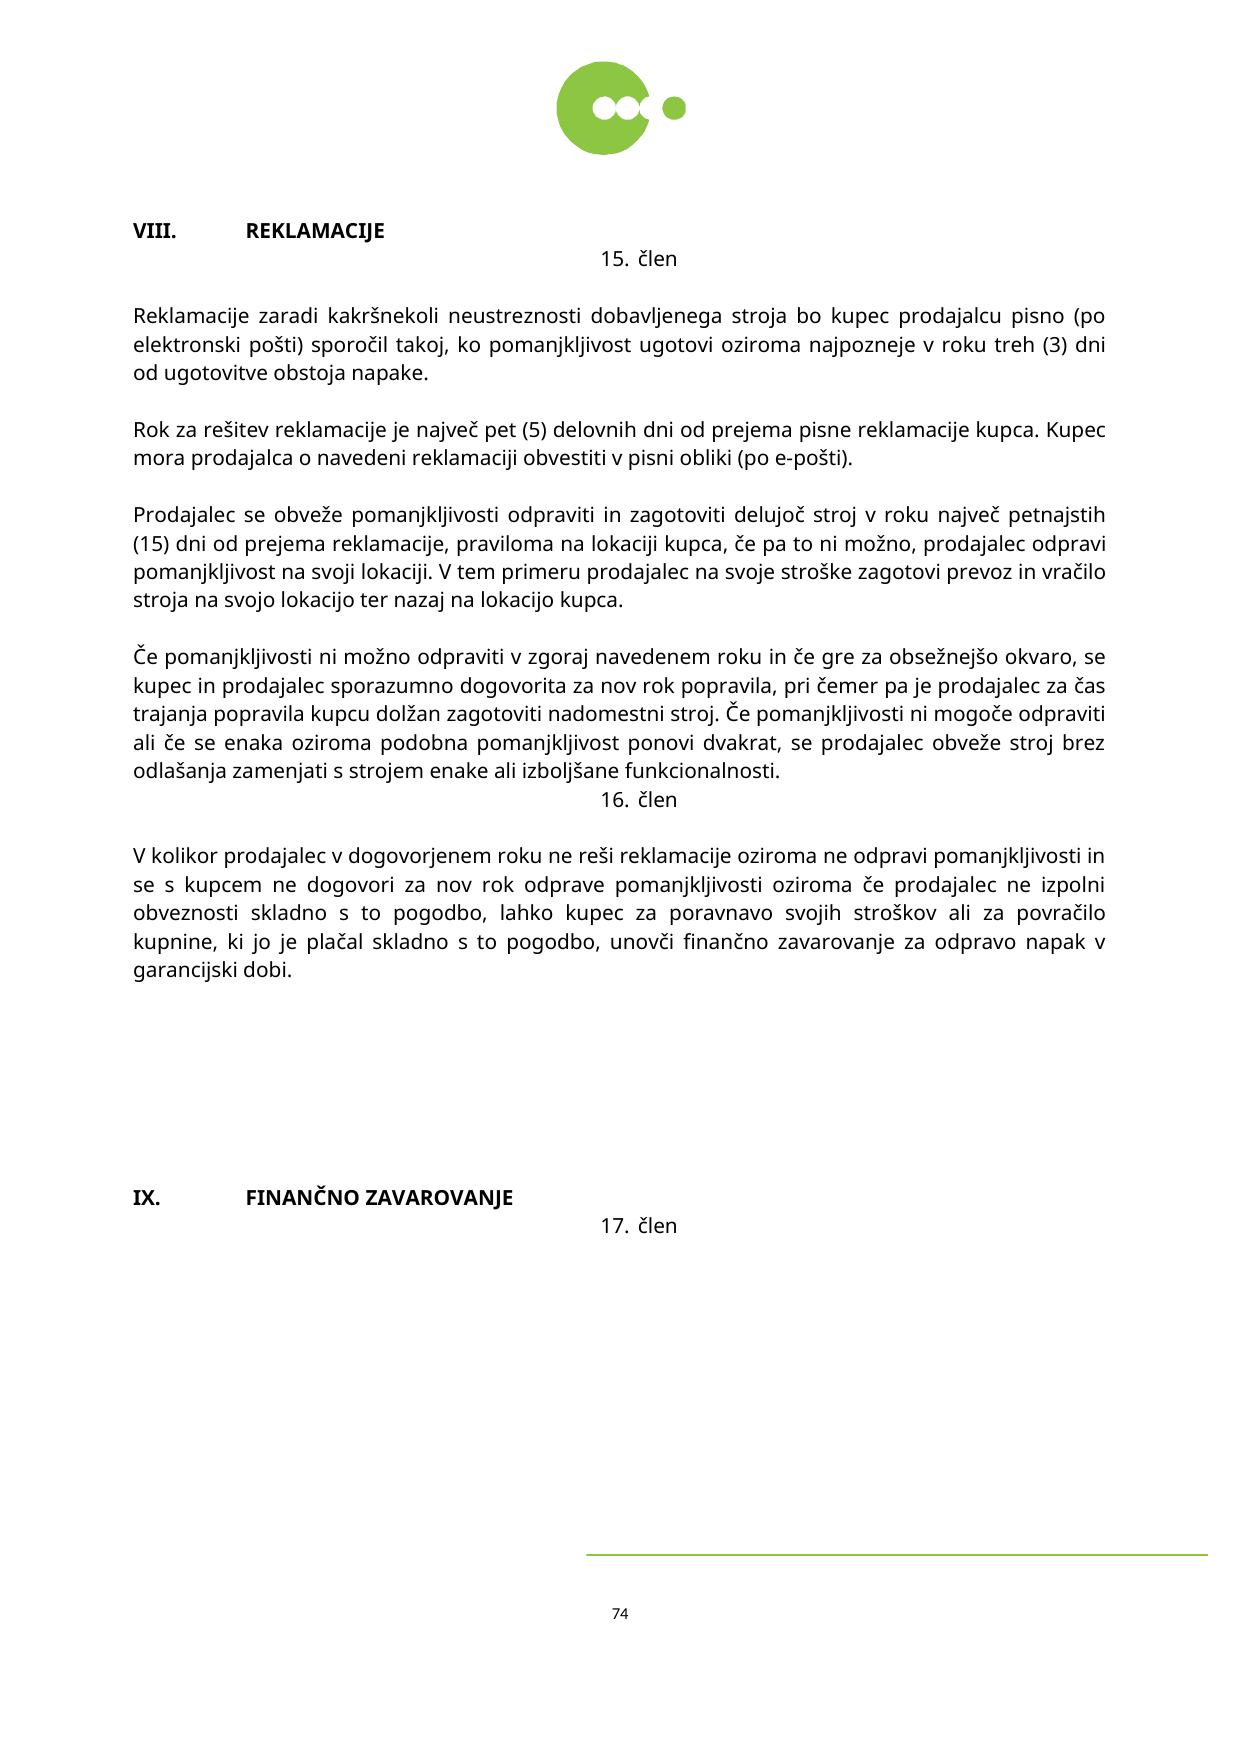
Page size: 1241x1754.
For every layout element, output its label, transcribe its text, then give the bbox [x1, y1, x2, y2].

text Rok za rešitev reklamacije je največ pet (5) delovnih dni od prejema pisne reklamacije kupca. Kupec mora prodajalca o navedeni reklamaciji obvestiti v pisni obliki (po e-pošti). [133, 415, 1107, 472]
text Prodajalec se obveže pomanjkljivosti odpraviti in zagotoviti delujoč stroj v roku največ petnajstih (15) dni od prejema reklamacije, praviloma na lokaciji kupca, če pa to ni možno, prodajalec odpravi pomanjkljivost na svoji lokaciji. V tem primeru prodajalec na svoje stroške zagotovi prevoz in vračilo stroja na svojo lokacijo ter nazaj na lokacijo kupca. [133, 500, 1107, 614]
list FINANČNO ZAVAROVANJE [133, 1183, 1107, 1211]
text Reklamacije zaradi kakršnekoli neustreznosti dobavljenega stroja bo kupec prodajalcu pisno (po elektronski pošti) sporočil takoj, ko pomanjkljivost ugotovi oziroma najpozneje v roku treh (3) dni od ugotovitve obstoja napake. [133, 301, 1107, 387]
list člen [170, 1211, 1107, 1240]
list REKLAMACIJE [133, 216, 1107, 244]
list člen [170, 785, 1107, 813]
list člen [170, 244, 1107, 273]
text V kolikor prodajalec v dogovorjenem roku ne reši reklamacije oziroma ne odpravi pomanjkljivosti in se s kupcem ne dogovori za nov rok odprave pomanjkljivosti oziroma če prodajalec ne izpolni obveznosti skladno s to pogodbo, lahko kupec za poravnavo svojih stroškov ali za povračilo kupnine, ki jo je plačal skladno s to pogodbo, unovči finančno zavarovanje za odpravo napak v garancijski dobi. [133, 842, 1107, 984]
text Če pomanjkljivosti ni možno odpraviti v zgoraj navedenem roku in če gre za obsežnejšo okvaro, se kupec in prodajalec sporazumno dogovorita za nov rok popravila, pri čemer pa je prodajalec za čas trajanja popravila kupcu dolžan zagotoviti nadomestni stroj. Če pomanjkljivosti ni mogoče odpraviti ali če se enaka oziroma podobna pomanjkljivost ponovi dvakrat, se prodajalec obveže stroj brez odlašanja zamenjati s strojem enake ali izboljšane funkcionalnosti. [133, 642, 1107, 785]
